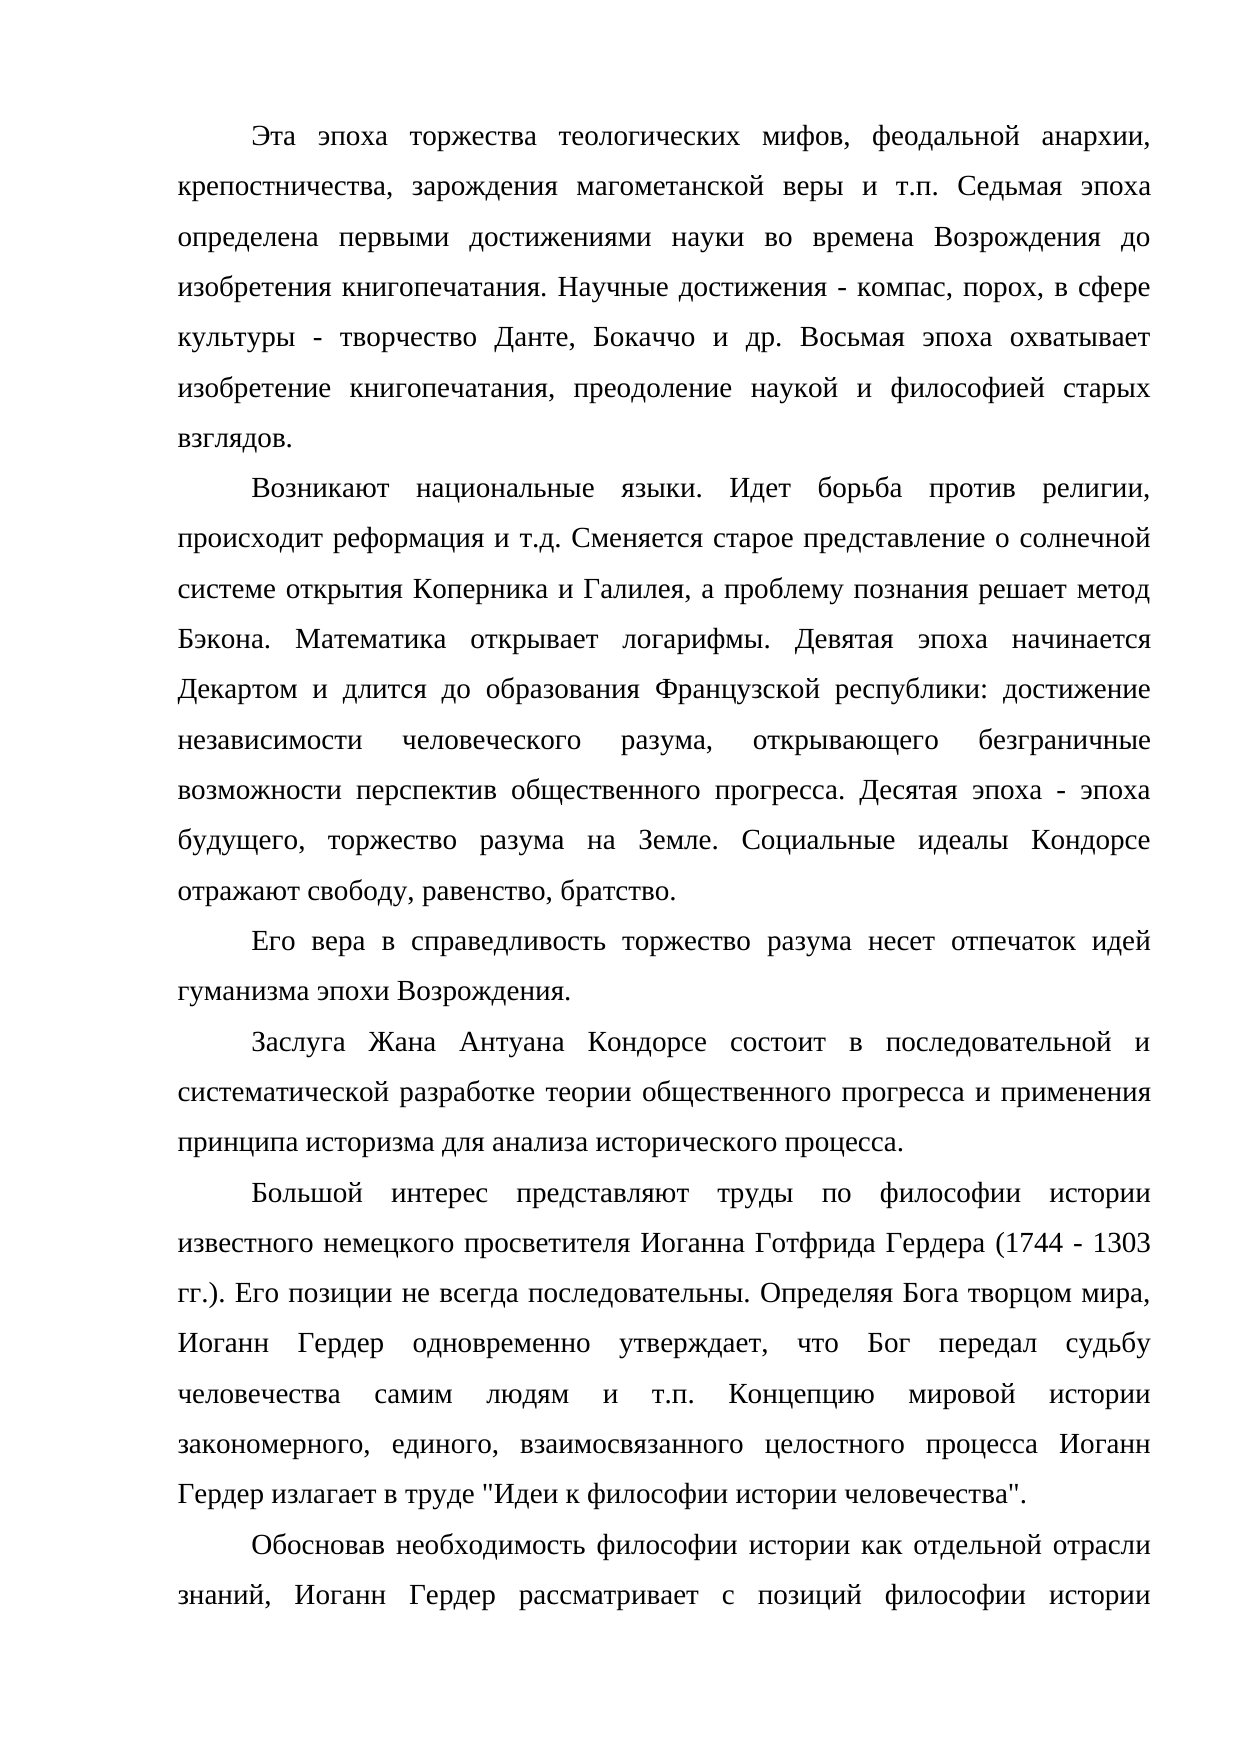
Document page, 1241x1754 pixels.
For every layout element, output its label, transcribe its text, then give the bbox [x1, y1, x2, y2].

text Возникают национальные языки. Идет борьба против религии, происходит реформация и т.д. Сменяется старое представление о солнечной системе открытия Коперника и Галилея, а проблему познания решает метод Бэкона. Математика открывает логарифмы. Девятая эпоха начинается Декартом и длится до образования Французской республики: достижение независимости человеческого разума, открывающего безграничные возможности перспектив общественного прогресса. Десятая эпоха - эпоха будущего, торжество разума на Земле. Социальные идеалы Кондорсе отражают свободу, равенство, братство. [177, 470, 1152, 906]
text Эта эпоха торжества теологических мифов, феодальной анархии, крепостничества, зарождения магометанской веры и т.п. Седьмая эпоха определена первыми достижениями науки во времена Возрождения до изобретения книгопечатания. Научные достижения - компас, порох, в сфере культуры - творчество Данте, Бокаччо и др. Восьмая эпоха охватывает изобретение книгопечатания, преодоление наукой и философией старых взглядов. [177, 118, 1152, 453]
text Его вера в справедливость торжество разума несет отпечаток идей гуманизма эпохи Возрождения. [177, 923, 1152, 1007]
text Заслуга Жана Антуана Кондорсе состоит в последовательной и систематической разработке теории общественного прогресса и применения принципа историзма для анализа исторического процесса. [177, 1024, 1152, 1158]
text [177, 1527, 1152, 1611]
text Большой интерес представляют труды по философии истории известного немецкого просветителя Иоганна Готфрида Гердера (1744 - 1303 гг.). Его позиции не всегда последовательны. Определяя Бога творцом мира, Иоганн Гердер одновременно утверждает, что Бог передал судьбу человечества самим людям и т.п. Концепцию мировой истории закономерного, единого, взаимосвязанного целостного процесса Иоганн Гердер излагает в труде "Идеи к философии истории человечества". [177, 1175, 1152, 1510]
